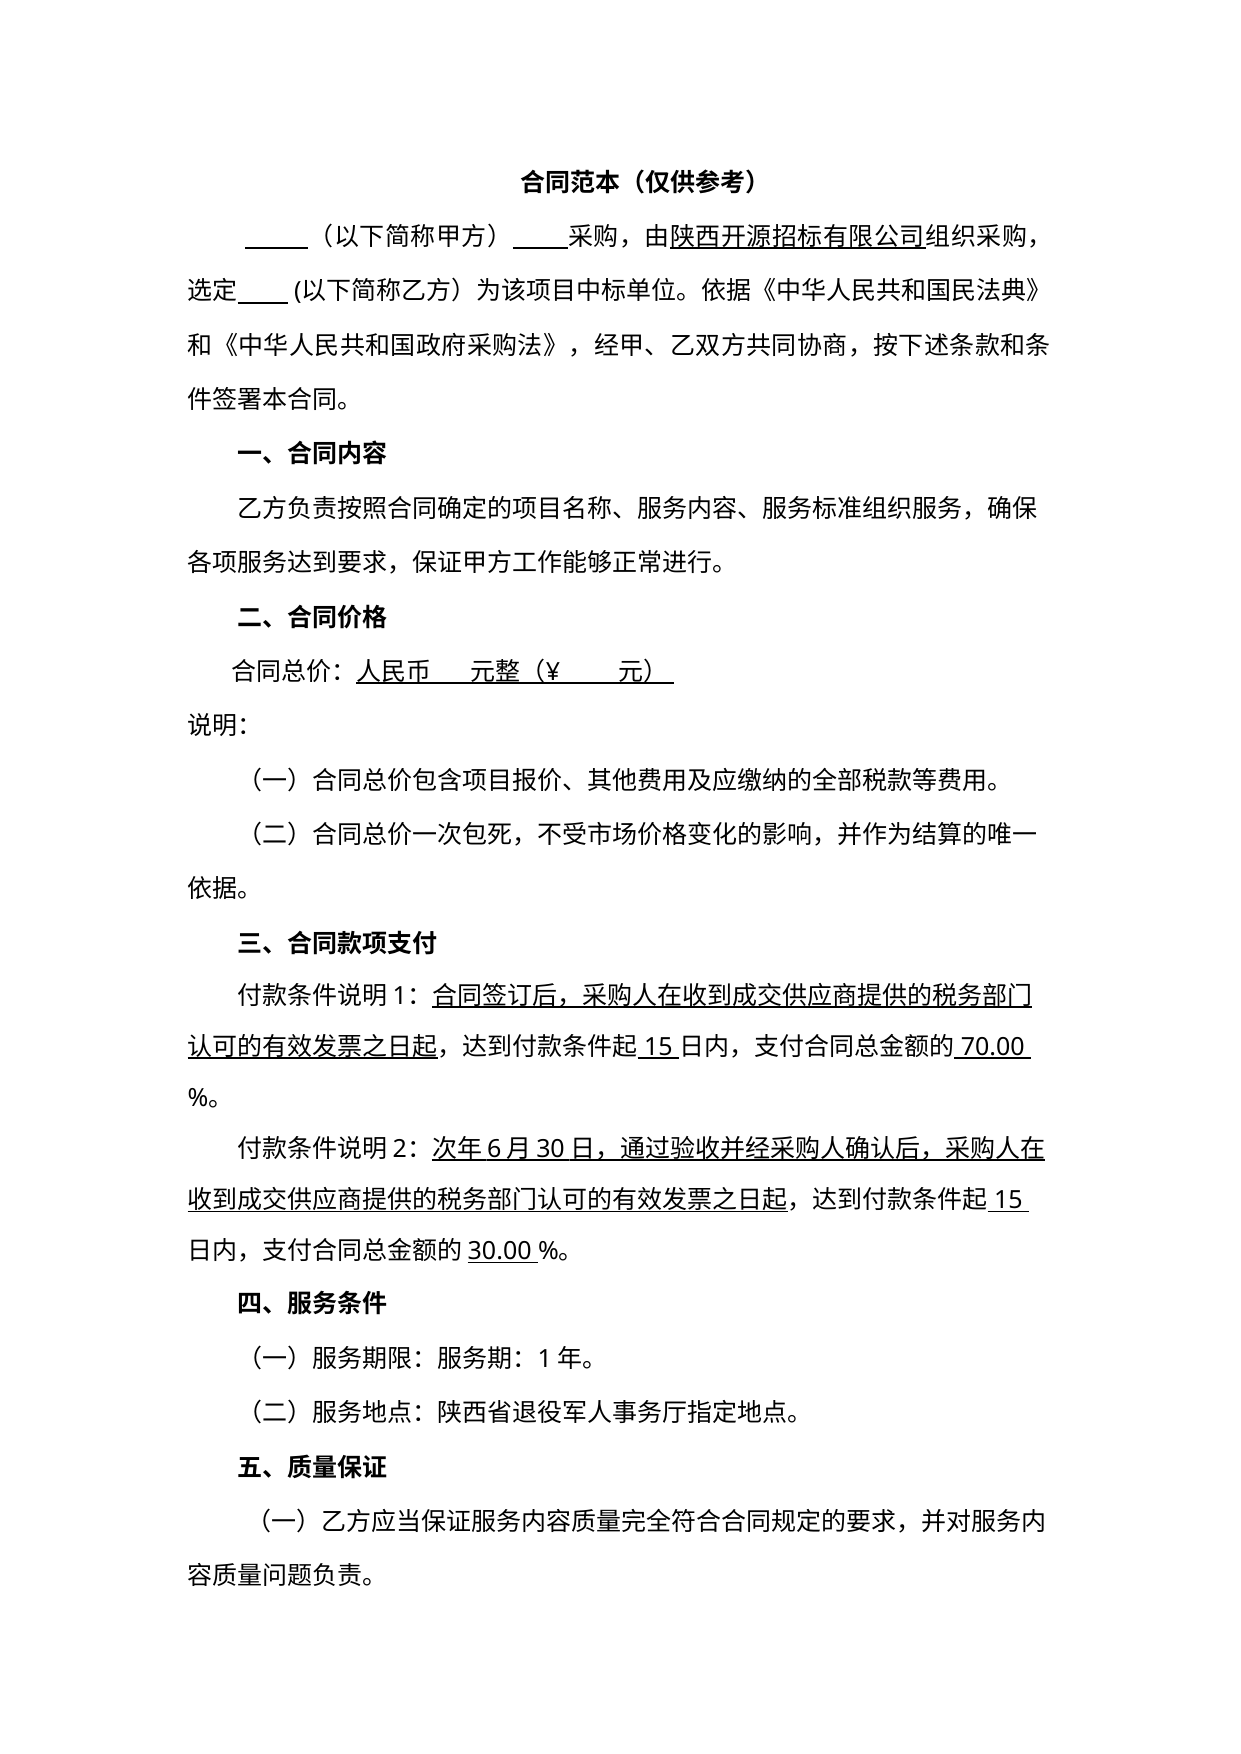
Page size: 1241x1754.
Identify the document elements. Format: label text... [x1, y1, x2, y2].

text 说明： [187, 706, 1053, 742]
text 二、合同价格 [187, 597, 1053, 633]
text 一、合同内容 [187, 434, 1053, 470]
text （二）服务地点：陕西省退役军人事务厅指定地点。 [187, 1393, 1053, 1429]
text 乙方负责按照合同确定的项目名称、服务内容、服务标准组织服务，确保各项服务达到要求，保证甲方工作能够正常进行。 [187, 488, 1053, 579]
text （一）乙方应当保证服务内容质量完全符合合同规定的要求，并对服务内容质量问题负责。 [187, 1501, 1053, 1592]
text 付款条件说明2：次年6月30日，通过验收并经采购人确认后，采购人在收到成交供应商提供的税务部门认可的有效发票之日起，达到付款条件起 15 日内，支付合同总金额的30.00 %。 [187, 1131, 1053, 1267]
text （一）服务期限：服务期：1年。 [187, 1338, 1053, 1374]
text 合同总价：人民币 元整（¥ 元） [231, 651, 1053, 688]
text 四、服务条件 [187, 1284, 1053, 1320]
text 五、质量保证 [187, 1447, 1053, 1483]
text 合同范本（仅供参考） [187, 162, 1053, 198]
text 付款条件说明1：合同签订后，采购人在收到成交供应商提供的税务部门认可的有效发票之日起，达到付款条件起 15 日内，支付合同总金额的 70.00 %。 [187, 978, 1053, 1114]
text （以下简称甲方） 采购，由陕西开源招标有限公司组织采购，选定 (以下简称乙方）为该项目中标单位。依据《中华人民共和国民法典》和《中华人民共和国政府采购法》，经甲、乙双方共同协商，按下述条款和条件签署本合同。 [187, 216, 1053, 416]
list 合同总价一次包死，不受市场价格变化的影响，并作为结算的唯一依据。 [187, 814, 1053, 905]
list 合同总价包含项目报价、其他费用及应缴纳的全部税款等费用。 [187, 760, 1053, 796]
text 三、合同款项支付 [187, 923, 1053, 959]
